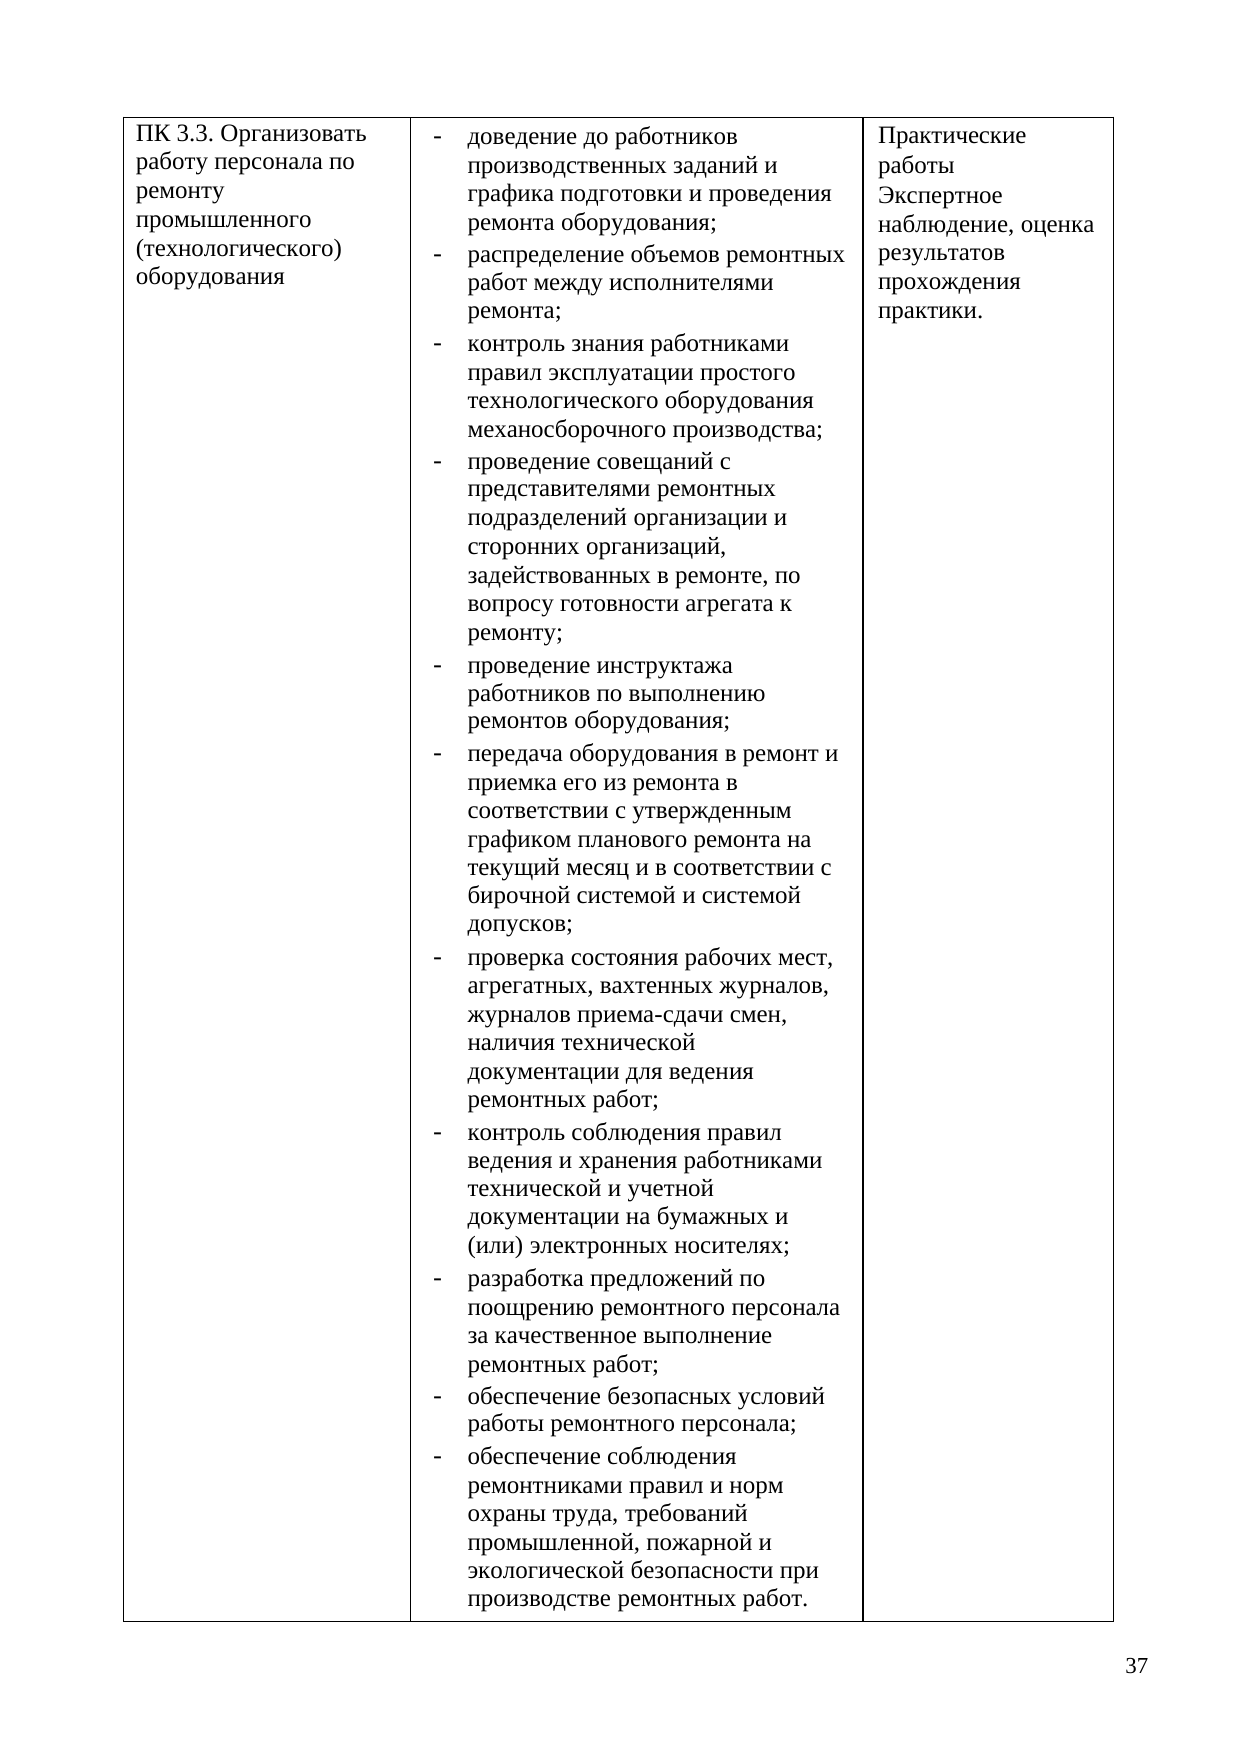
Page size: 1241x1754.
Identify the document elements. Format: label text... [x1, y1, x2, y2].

table_header доведение до работников производственных заданий и графика подготовки и проведения ремонта оборудования; распределение объемов ремонтных работ между исполнителями ремонта; контроль знания работниками правил эксплуатации простого технологического оборудования механосборочного производства; проведение совещаний с представителями ремонтных подразделений организации и сторонних организаций, задействованных в ремонте, по вопросу готовности агрегата к ремонту; проведение инструктажа работников по выполнению ремонтов оборудования; передача оборудования в ремонт и приемка его из ремонта в соответствии с утвержденным графиком планового ремонта на текущий месяц и в соответствии с бирочной системой и системой допусков; проверка состояния рабочих мест, агрегатных, вахтенных журналов, журналов приема-сдачи смен, наличия технической документации для ведения ремонтных работ; контроль соблюдения правил ведения и хранения работниками технической и учетной документации на бумажных и (или) электронных носителях; разработка предложений по поощрению ремонтного персонала за качественное выполнение ремонтных работ; обеспечение безопасных условий работы ремонтного персонала; обеспечение соблюдения ремонтниками правил и норм охраны труда, требований промышленной, пожарной и экологической безопасности при производстве ремонтных работ. [411, 118, 862, 1621]
table_header ПК 3.3. Организовать работу персонала по ремонту промышленного (технологического) оборудования [124, 118, 410, 1621]
table_header Практические работы Экспертное наблюдение, оценка результатов прохождения практики. [864, 118, 1113, 1621]
